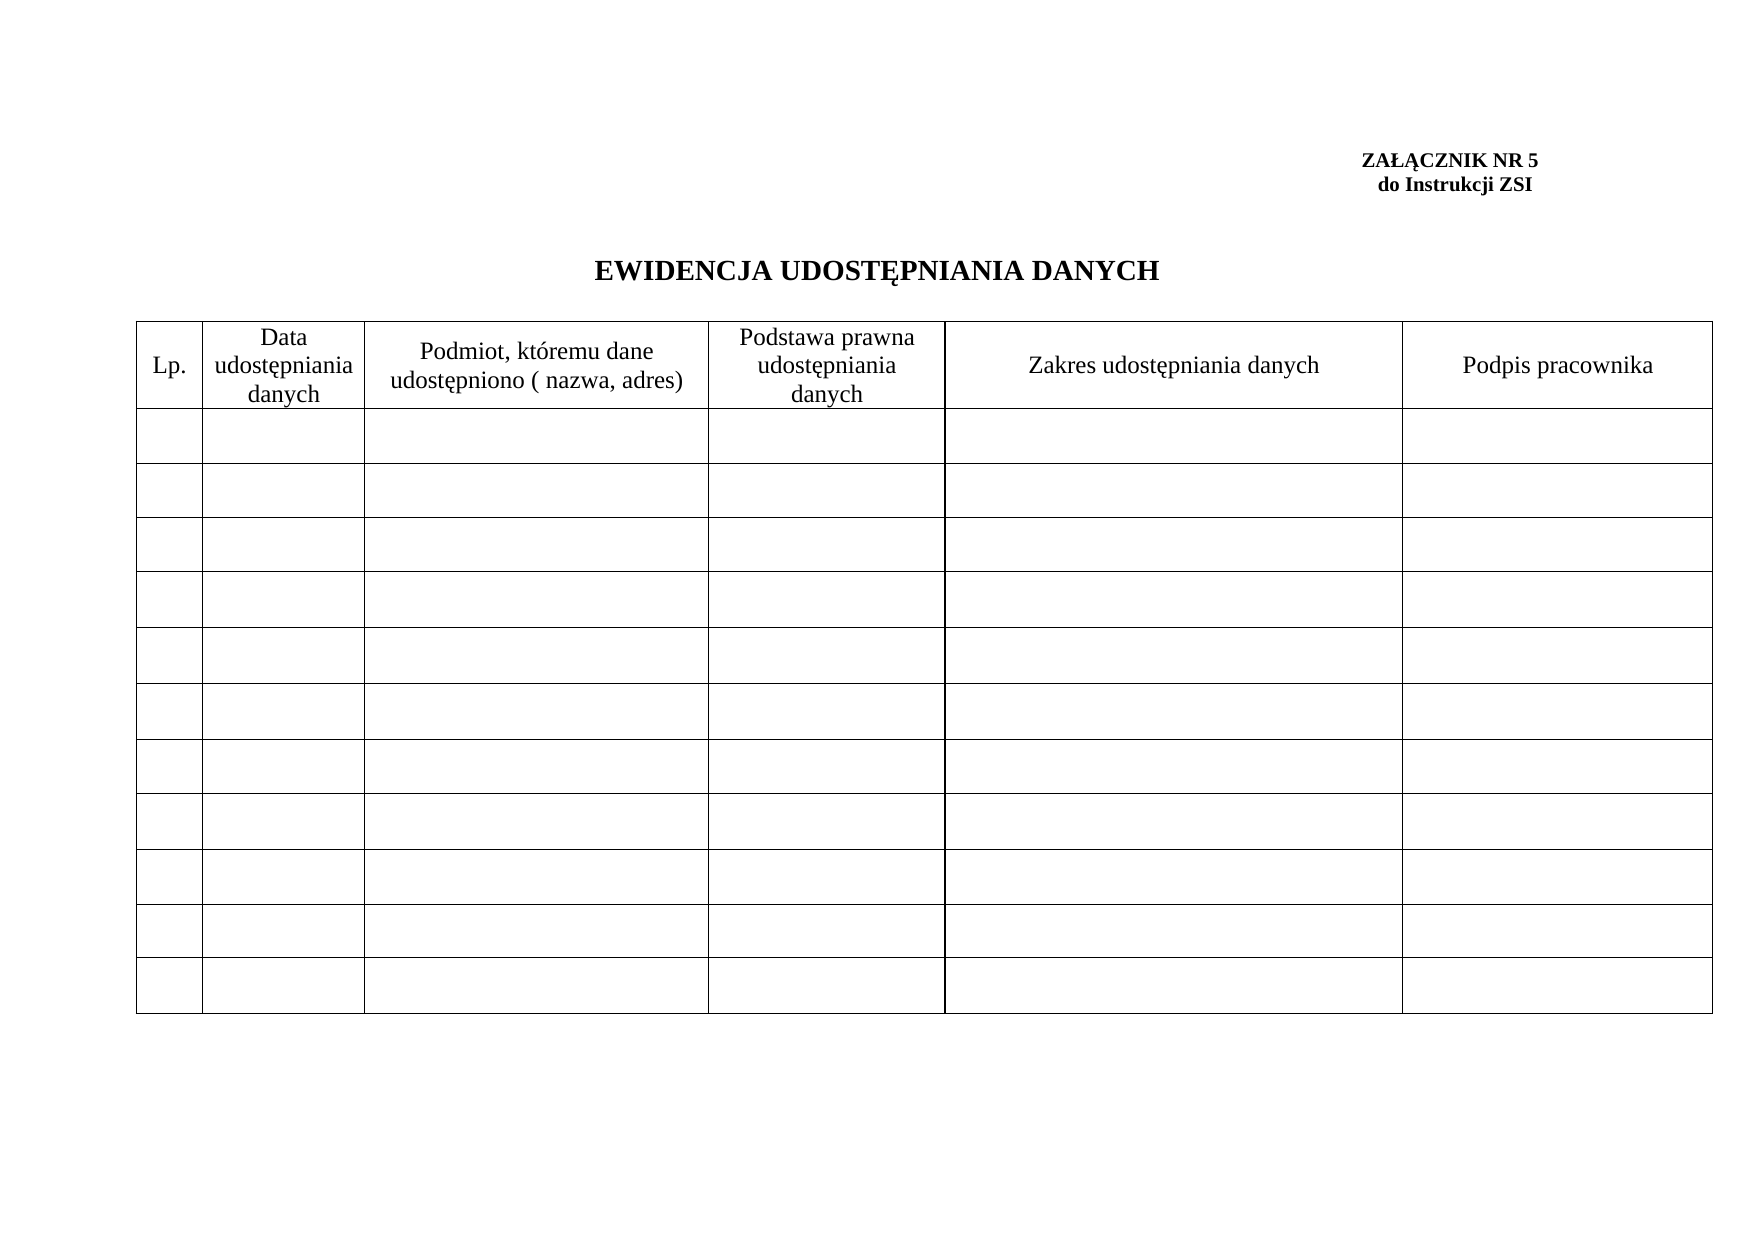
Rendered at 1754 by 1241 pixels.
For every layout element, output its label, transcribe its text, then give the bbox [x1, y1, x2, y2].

table_cell [709, 518, 944, 571]
table_cell [709, 905, 944, 957]
table_cell [137, 958, 202, 1013]
table_cell [137, 905, 202, 957]
table_cell [709, 740, 944, 793]
table_cell [946, 409, 1402, 463]
table_cell [946, 740, 1402, 793]
table_cell [137, 572, 202, 627]
table_header Podstawa prawna udostępniania danych [709, 322, 944, 408]
table_cell [946, 628, 1402, 682]
table_cell [1403, 518, 1712, 571]
table_cell [203, 958, 364, 1013]
table_header Data udostępniania danych [203, 322, 364, 408]
text EWIDENCJA UDOSTĘPNIANIA DANYCH [148, 253, 1606, 287]
table_cell [365, 684, 708, 739]
table_cell [365, 794, 708, 849]
table_cell [709, 958, 944, 1013]
table_cell [203, 464, 364, 517]
table_cell [1403, 794, 1712, 849]
table_cell [946, 905, 1402, 957]
table_header Zakres udostępniania danych [946, 322, 1402, 408]
table_cell [203, 518, 364, 571]
table_cell [1403, 409, 1712, 463]
table_cell [946, 572, 1402, 627]
table_cell [1403, 905, 1712, 957]
table_cell [137, 409, 202, 463]
table_cell [365, 628, 708, 682]
table_cell [709, 794, 944, 849]
table_cell [203, 905, 364, 957]
table_cell [203, 794, 364, 849]
table_cell [946, 850, 1402, 903]
table_cell [203, 628, 364, 682]
table_cell [137, 464, 202, 517]
table_header Podmiot, któremu dane udostępniono ( nazwa, adres) [365, 322, 708, 408]
table_cell [709, 409, 944, 463]
table_cell [365, 740, 708, 793]
table_cell [137, 518, 202, 571]
table_cell [203, 740, 364, 793]
table_cell [709, 850, 944, 903]
table_cell [709, 572, 944, 627]
table_cell [365, 572, 708, 627]
table_cell [1403, 740, 1712, 793]
table_cell [946, 464, 1402, 517]
table_cell [1403, 850, 1712, 903]
table_cell [946, 794, 1402, 849]
table_cell [137, 684, 202, 739]
table_cell [137, 794, 202, 849]
table_cell [203, 409, 364, 463]
table_cell [1403, 958, 1712, 1013]
text ZAŁĄCZNIK NR 5 do Instrukcji ZSI [148, 148, 1606, 196]
table_cell [137, 850, 202, 903]
table_cell [365, 518, 708, 571]
table_cell [709, 464, 944, 517]
table_cell [365, 464, 708, 517]
table_cell [365, 958, 708, 1013]
table_cell [365, 905, 708, 957]
table_cell [1403, 684, 1712, 739]
table_cell [709, 684, 944, 739]
table_cell [137, 740, 202, 793]
table_cell [203, 850, 364, 903]
table_cell [1403, 464, 1712, 517]
table_cell [1403, 572, 1712, 627]
table_header Podpis pracownika [1403, 322, 1712, 408]
table_header Lp. [137, 322, 202, 408]
table_cell [709, 628, 944, 682]
table_cell [946, 518, 1402, 571]
table_cell [946, 958, 1402, 1013]
table_cell [946, 684, 1402, 739]
table_cell [203, 684, 364, 739]
table_cell [203, 572, 364, 627]
table_cell [1403, 628, 1712, 682]
table_cell [365, 850, 708, 903]
table_cell [365, 409, 708, 463]
table_cell [137, 628, 202, 682]
